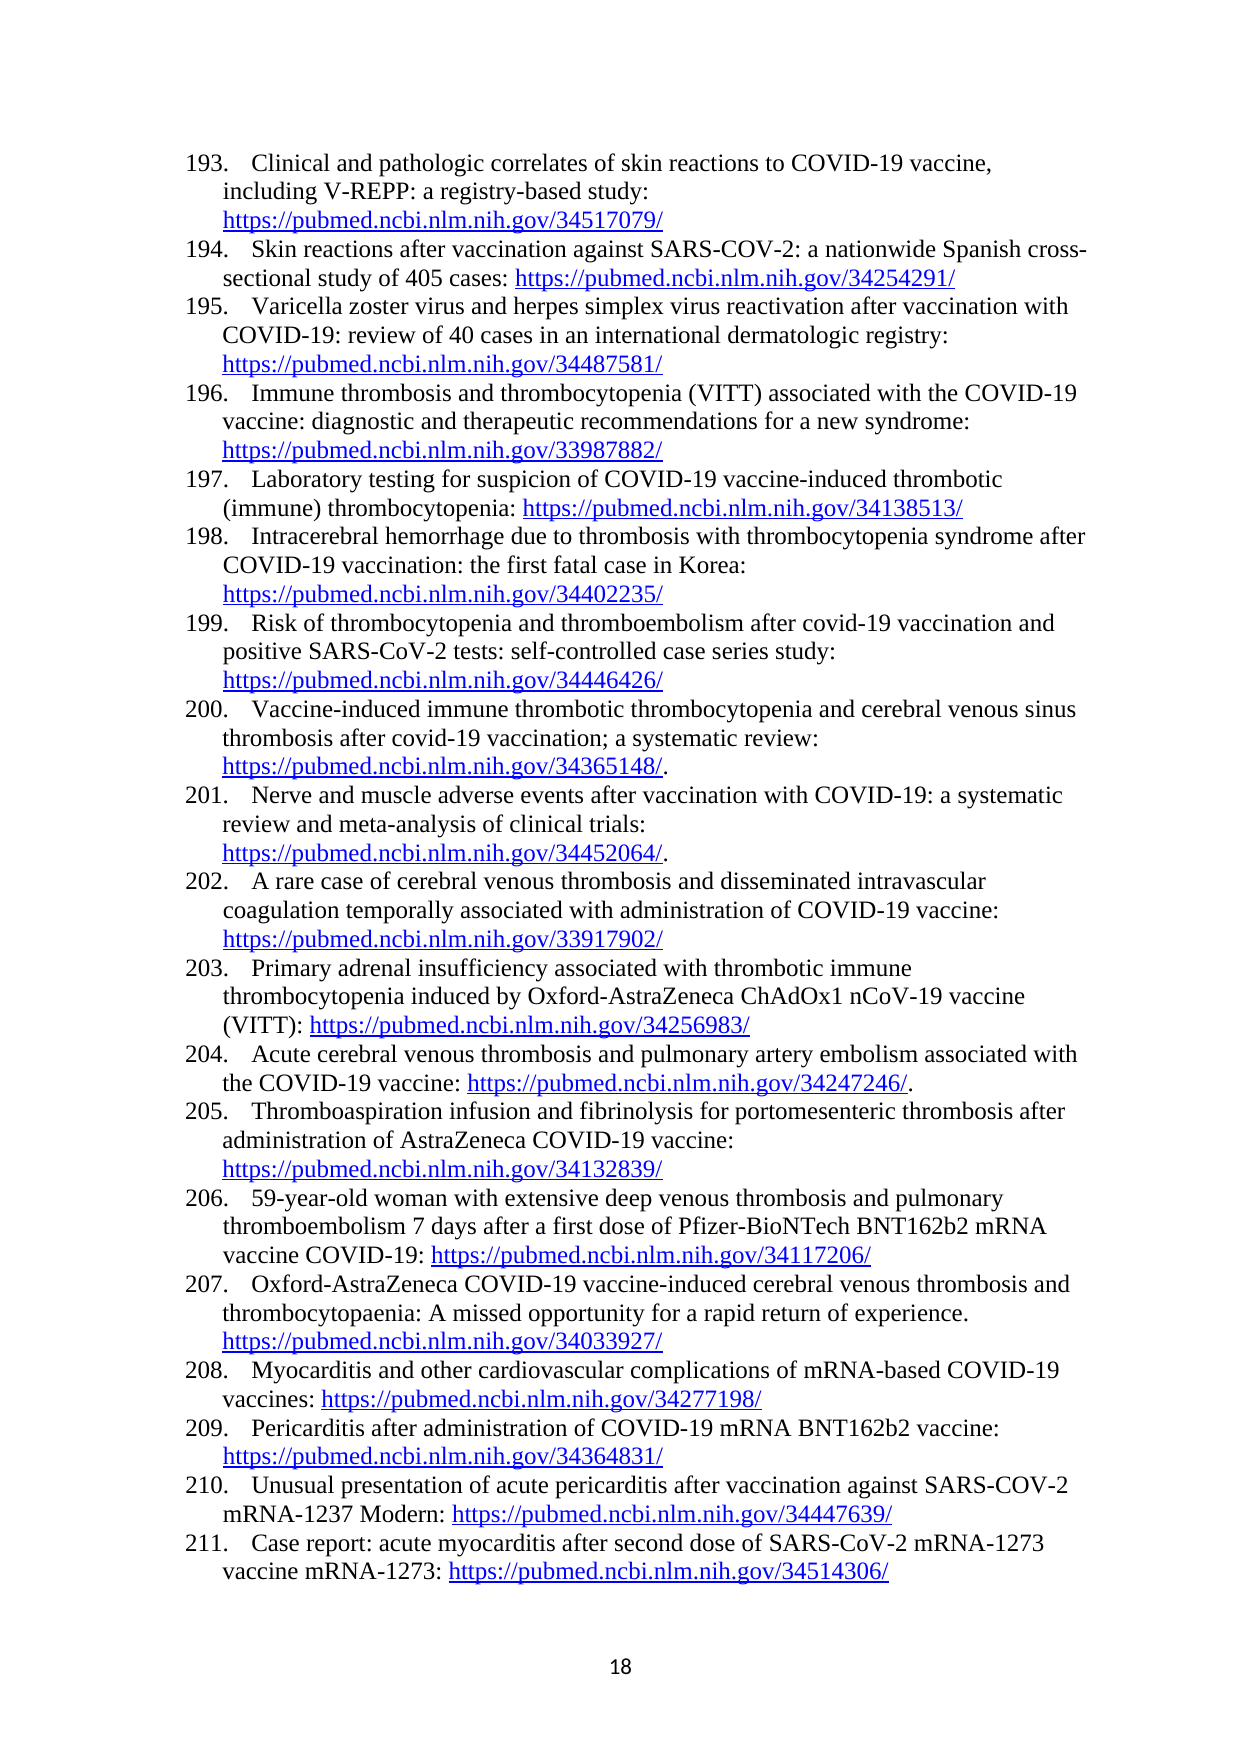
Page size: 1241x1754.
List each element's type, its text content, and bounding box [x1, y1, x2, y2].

list Risk of thrombocytopenia and thromboembolism after covid-19 vaccination and positive SARS-CoV-2 tests: self-controlled case series study: https://pubmed.ncbi.nlm.nih.gov/34446426/ [185, 608, 1093, 694]
list Laboratory testing for suspicion of COVID-19 vaccine-induced thrombotic (immune) thrombocytopenia: https://pubmed.ncbi.nlm.nih.gov/34138513/ [185, 464, 1093, 521]
list 59-year-old woman with extensive deep venous thrombosis and pulmonary thromboembolism 7 days after a first dose of Pfizer-BioNTech BNT162b2 mRNA vaccine COVID-19: https://pubmed.ncbi.nlm.nih.gov/34117206/ [185, 1183, 1093, 1269]
list A rare case of cerebral venous thrombosis and disseminated intravascular coagulation temporally associated with administration of COVID-19 vaccine: https://pubmed.ncbi.nlm.nih.gov/33917902/ [185, 866, 1093, 953]
list Thromboaspiration infusion and fibrinolysis for portomesenteric thrombosis after administration of AstraZeneca COVID-19 vaccine: https://pubmed.ncbi.nlm.nih.gov/34132839/ [185, 1096, 1093, 1183]
list Immune thrombosis and thrombocytopenia (VITT) associated with the COVID-19 vaccine: diagnostic and therapeutic recommendations for a new syndrome: https://pubmed.ncbi.nlm.nih.gov/33987882/ [185, 378, 1093, 464]
list Unusual presentation of acute pericarditis after vaccination against SARS-COV-2 mRNA-1237 Modern: https://pubmed.ncbi.nlm.nih.gov/34447639/ [185, 1470, 1093, 1528]
list Vaccine-induced immune thrombotic thrombocytopenia and cerebral venous sinus thrombosis after covid-19 vaccination; a systematic review: https://pubmed.ncbi.nlm.nih.gov/34365148/. [185, 694, 1093, 780]
list Clinical and pathologic correlates of skin reactions to COVID-19 vaccine, including V-REPP: a registry-based study: https://pubmed.ncbi.nlm.nih.gov/34517079/ [185, 148, 1093, 234]
list Case report: acute myocarditis after second dose of SARS-CoV-2 mRNA-1273 vaccine mRNA-1273: https://pubmed.ncbi.nlm.nih.gov/34514306/ [185, 1528, 1093, 1585]
list Varicella zoster virus and herpes simplex virus reactivation after vaccination with COVID-19: review of 40 cases in an international dermatologic registry: https://pubmed.ncbi.nlm.nih.gov/34487581/ [185, 291, 1093, 378]
list Nerve and muscle adverse events after vaccination with COVID-19: a systematic review and meta-analysis of clinical trials: https://pubmed.ncbi.nlm.nih.gov/34452064/. [185, 780, 1093, 866]
list Pericarditis after administration of COVID-19 mRNA BNT162b2 vaccine: https://pubmed.ncbi.nlm.nih.gov/34364831/ [185, 1413, 1093, 1470]
list Primary adrenal insufficiency associated with thrombotic immune thrombocytopenia induced by Oxford-AstraZeneca ChAdOx1 nCoV-19 vaccine (VITT): https://pubmed.ncbi.nlm.nih.gov/34256983/ [185, 953, 1093, 1039]
list Oxford-AstraZeneca COVID-19 vaccine-induced cerebral venous thrombosis and thrombocytopaenia: A missed opportunity for a rapid return of experience. https://pubmed.ncbi.nlm.nih.gov/34033927/ [185, 1269, 1093, 1355]
list Intracerebral hemorrhage due to thrombosis with thrombocytopenia syndrome after COVID-19 vaccination: the first fatal case in Korea: https://pubmed.ncbi.nlm.nih.gov/34402235/ [185, 521, 1093, 608]
list Skin reactions after vaccination against SARS-COV-2: a nationwide Spanish cross-sectional study of 405 cases: https://pubmed.ncbi.nlm.nih.gov/34254291/ [185, 234, 1093, 291]
list Myocarditis and other cardiovascular complications of mRNA-based COVID-19 vaccines: https://pubmed.ncbi.nlm.nih.gov/34277198/ [185, 1355, 1093, 1413]
list Acute cerebral venous thrombosis and pulmonary artery embolism associated with the COVID-19 vaccine: https://pubmed.ncbi.nlm.nih.gov/34247246/. [185, 1039, 1093, 1096]
